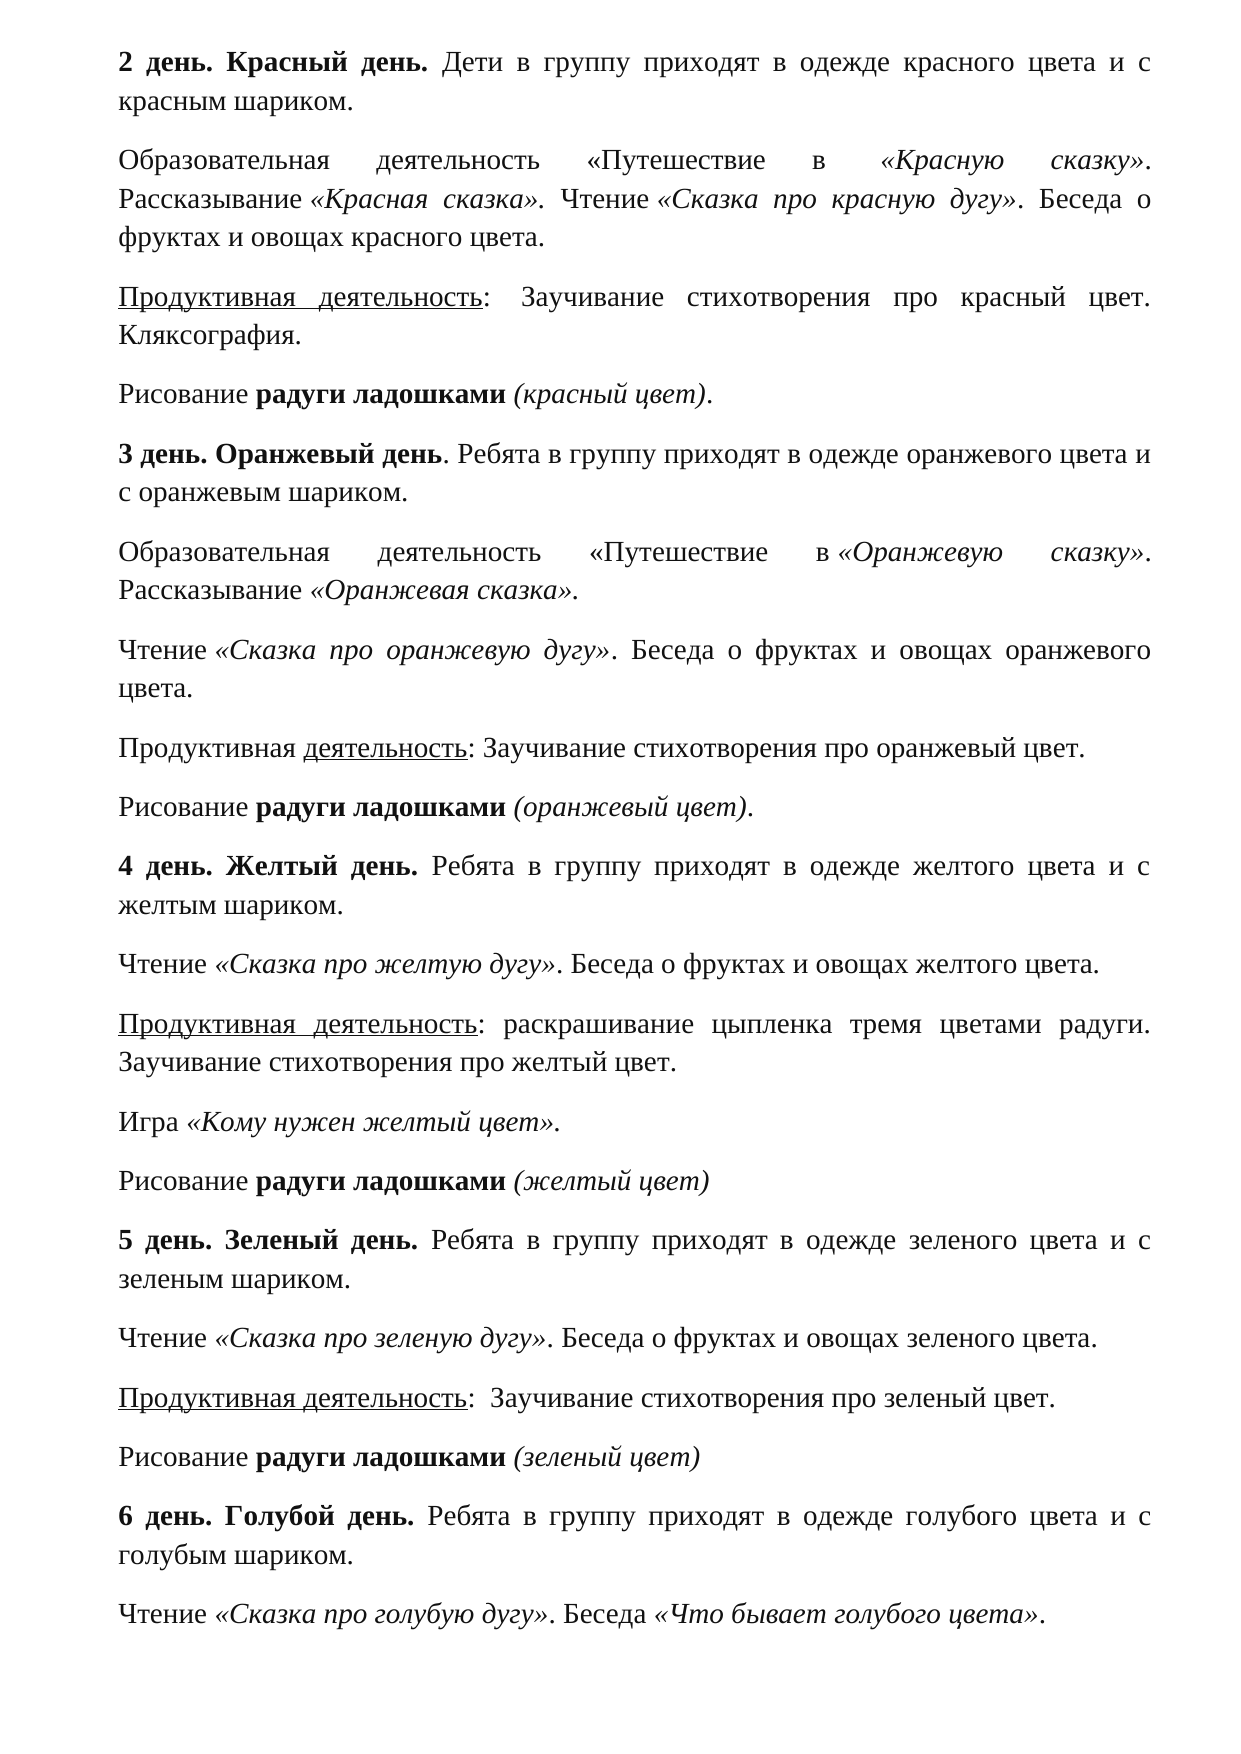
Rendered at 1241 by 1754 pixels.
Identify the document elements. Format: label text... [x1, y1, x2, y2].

text 4 день. Желтый день. Ребята в группу приходят в одежде желтого цвета и с желтым шариком. [118, 848, 1152, 921]
text Чтение «Сказка про голубую дугу». Беседа «Что бывает голубого цвета». [118, 1596, 1152, 1630]
text Рисование радуги ладошками (зеленый цвет) [118, 1439, 1152, 1473]
text Продуктивная деятельность: раскрашивание цыпленка тремя цветами радуги. Заучивание стихотворения про желтый цвет. [118, 1006, 1152, 1078]
text Чтение «Сказка про зеленую дугу». Беседа о фруктах и овощах зеленого цвета. [118, 1320, 1152, 1354]
text Образовательная деятельность «Путешествие в «Красную сказку». Рассказывание «Красная сказка». Чтение «Сказка про красную дугу». Беседа о фруктах и овощах красного цвета. [118, 142, 1152, 253]
text Образовательная деятельность «Путешествие в «Оранжевую сказку». Рассказывание «Оранжевая сказка». [118, 534, 1152, 606]
text 2 день. Красный день. Дети в группу приходят в одежде красного цвета и с красным шариком. [118, 44, 1152, 116]
text 6 день. Голубой день. Ребята в группу приходят в одежде голубого цвета и с голубым шариком. [118, 1498, 1152, 1571]
text Игра «Кому нужен желтый цвет». [118, 1104, 1152, 1137]
text Рисование радуги ладошками (красный цвет). [118, 377, 1152, 410]
text Чтение «Сказка про желтую дугу». Беседа о фруктах и овощах желтого цвета. [118, 946, 1152, 980]
text Продуктивная деятельность: Заучивание стихотворения про красный цвет. Кляксография. [118, 279, 1152, 351]
text Продуктивная деятельность: Заучивание стихотворения про зеленый цвет. [118, 1380, 1152, 1413]
text Рисование радуги ладошками (желтый цвет) [118, 1163, 1152, 1197]
text Рисование радуги ладошками (оранжевый цвет). [118, 789, 1152, 823]
text Продуктивная деятельность: Заучивание стихотворения про оранжевый цвет. [118, 730, 1152, 763]
text 3 день. Оранжевый день. Ребята в группу приходят в одежде оранжевого цвета и с оранжевым шариком. [118, 436, 1152, 508]
text 5 день. Зеленый день. Ребята в группу приходят в одежде зеленого цвета и с зеленым шариком. [118, 1222, 1152, 1294]
text Чтение «Сказка про оранжевую дугу». Беседа о фруктах и овощах оранжевого цвета. [118, 632, 1152, 704]
